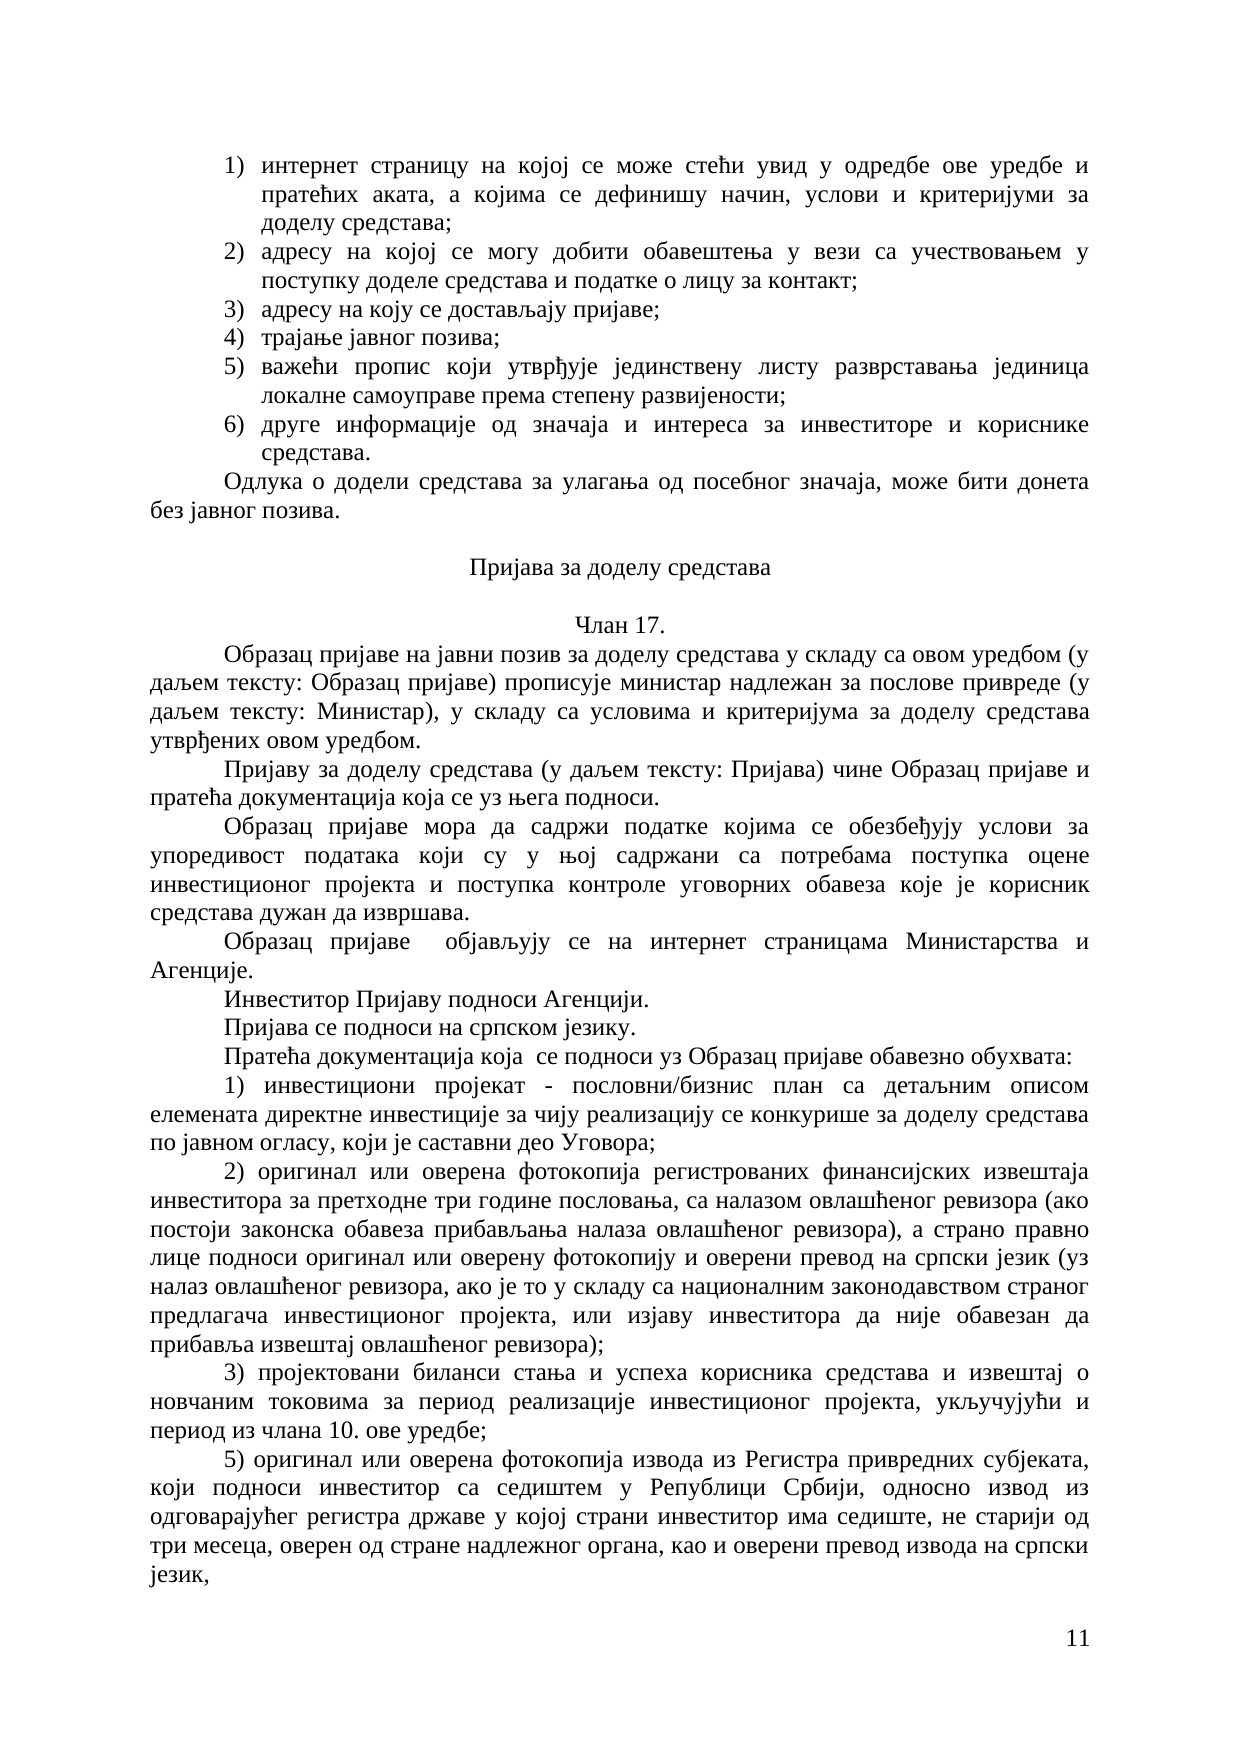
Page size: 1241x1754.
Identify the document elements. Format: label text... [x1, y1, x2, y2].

text Пратећа документација која се подноси уз Образац пријаве обавезно обухвата: [150, 1041, 1090, 1070]
text Пријава за доделу средстава [150, 552, 1090, 581]
text Одлука о додели средстава за улагања од посебног значаја, може бити донета без јавног позива. [150, 466, 1090, 524]
list важећи пропис који утврђује јединствену листу разврставања јединица локалне самоуправе према степену развијености; [223, 351, 1090, 409]
list адресу на коју се достављају пријаве; [224, 294, 1090, 322]
list друге информације од значаја и интереса за инвеститоре и кориснике средстава. [224, 409, 1090, 466]
text 5) оригинал или оверена фотокопија извода из Регистра привредних субјеката, који подноси инвеститор са седиштем у Републици Србији, односно извод из одговарајућег регистра државе у којој страни инвеститор има седиште, не старији од три месеца, оверен од стране надлежног органа, као и оверени превод извода на српски језик, [150, 1444, 1090, 1587]
text Члан 17. [150, 610, 1090, 639]
list интернет страницу на којој се може стећи увид у одредбе ове уредбе и пратећих аката, а којима се дефинишу начин, услови и критеријуми за доделу средстава; [224, 150, 1090, 236]
text Образац пријаве објављују се на интернет страницама Министарства и Агенције. [150, 926, 1090, 984]
list трајање јавног позива; [223, 322, 1090, 351]
text Инвеститор Пријаву подноси Агенцији. [150, 984, 1090, 1012]
text 1) инвестициони пројекат - пословни/бизнис план са детаљним описом елемената директне инвестиције за чију реализацију се конкурише за доделу средстава по јавном огласу, који је саставни део Уговора; [150, 1070, 1090, 1156]
text Образац пријаве на јавни позив за доделу средстава у складу са овом уредбом (у даљем тексту: Образац пријаве) прописује министар надлежан за послове привреде (у даљем тексту: Министар), у складу са условима и критеријума за доделу средстава утврђених овом уредбом. [150, 639, 1090, 754]
text Пријава се подноси на српском језику. [150, 1012, 1090, 1041]
list адресу на којој се могу добити обавештења у вези са учествовањем у поступку доделе средстава и податке о лицу за контакт; [224, 236, 1090, 294]
text Образац пријаве мора да садржи податке којима се обезбеђују услови за упоредивост података који су у њој садржани са потребама поступка оцене инвестиционог пројекта и поступка контроле уговорних обавеза које је корисник средстава дужан да извршава. [150, 811, 1090, 926]
text Пријаву за доделу средстава (у даљем тексту: Пријава) чине Образац пријаве и пратећа документација која се уз њега подноси. [150, 754, 1090, 811]
text 3) пројектовани биланси стања и успеха корисника средстава и извештај о новчаним токовима за период реализације инвестиционог пројекта, укључујући и период из члана 10. ове уредбе; [150, 1357, 1090, 1444]
text 2) оригинал или оверена фотокопија регистрованих финансијских извештаја инвеститора за претходне три године пословања, са налазом овлашћеног ревизора (ако постоји законска обавеза прибављања налаза овлашћеног ревизора), а страно правно лице подноси оригинал или оверену фотокопију и оверени превод на српски језик (уз налаз овлашћеног ревизора, ако је то у складу са националним законодавством страног предлагача инвестиционог пројекта, или изјаву инвеститора да није обавезан да прибавља извештај овлашћеног ревизора); [150, 1156, 1090, 1357]
